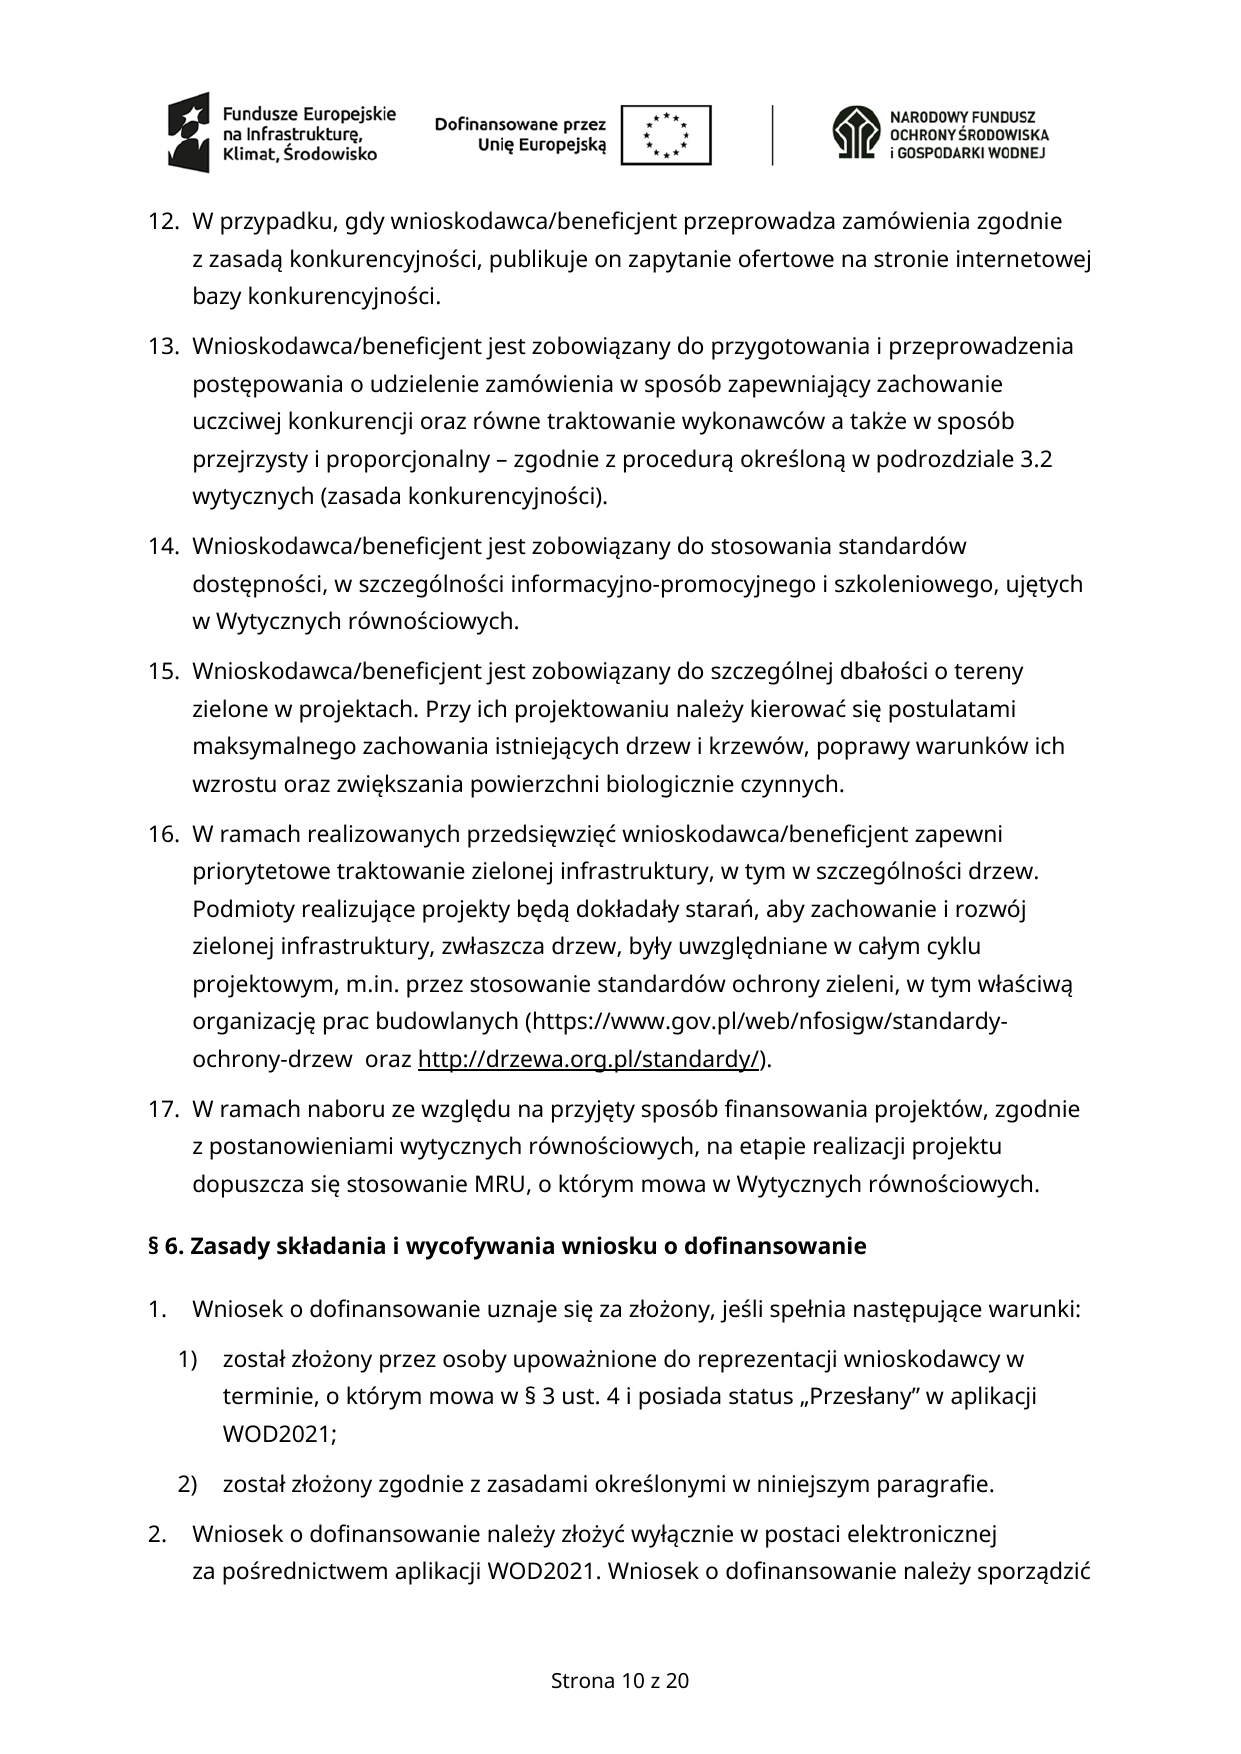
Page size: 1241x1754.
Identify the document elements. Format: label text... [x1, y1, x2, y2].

list W ramach realizowanych przedsięwzięć wnioskodawca/beneficjent zapewni priorytetowe traktowanie zielonej infrastruktury, w tym w szczególności drzew. Podmioty realizujące projekty będą dokładały starań, aby zachowanie i rozwój zielonej infrastruktury, zwłaszcza drzew, były uwzględniane w całym cyklu projektowym, m.in. przez stosowanie standardów ochrony zieleni, w tym właściwą organizację prac budowlanych (https://www.gov.pl/web/nfosigw/standardy-ochrony-drzew oraz http://drzewa.org.pl/standardy/). [148, 818, 1092, 1074]
list Wniosek o dofinansowanie uznaje się za złożony, jeśli spełnia następujące warunki: [148, 1293, 1092, 1324]
subtitle § 6. Zasady składania i wycofywania wniosku o dofinansowanie [148, 1230, 1092, 1262]
list został złożony przez osoby upoważnione do reprezentacji wnioskodawcy w terminie, o którym mowa w § 3 ust. 4 i posiada status „Przesłany” w aplikacji WOD2021; [177, 1343, 1092, 1449]
list W ramach naboru ze względu na przyjęty sposób finansowania projektów, zgodnie z postanowieniami wytycznych równościowych, na etapie realizacji projektu dopuszcza się stosowanie MRU, o którym mowa w Wytycznych równościowych. [148, 1093, 1092, 1199]
list Wnioskodawca/beneficjent jest zobowiązany do szczególnej dbałości o tereny zielone w projektach. Przy ich projektowaniu należy kierować się postulatami maksymalnego zachowania istniejących drzew i krzewów, poprawy warunków ich wzrostu oraz zwiększania powierzchni biologicznie czynnych. [148, 655, 1092, 799]
list został złożony zgodnie z zasadami określonymi w niniejszym paragrafie. [177, 1468, 1092, 1499]
list Wnioskodawca/beneficjent jest zobowiązany do stosowania standardów dostępności, w szczególności informacyjno-promocyjnego i szkoleniowego, ujętych w Wytycznych równościowych. [148, 530, 1092, 637]
picture [148, 71, 1093, 193]
list Wnioskodawca/beneficjent jest zobowiązany do przygotowania i przeprowadzenia postępowania o udzielenie zamówienia w sposób zapewniający zachowanie uczciwej konkurencji oraz równe traktowanie wykonawców a także w sposób przejrzysty i proporcjonalny – zgodnie z procedurą określoną w podrozdziale 3.2 wytycznych (zasada konkurencyjności). [148, 330, 1092, 512]
list W przypadku, gdy wnioskodawca/beneficjent przeprowadza zamówienia zgodnie z zasadą konkurencyjności, publikuje on zapytanie ofertowe na stronie internetowej bazy konkurencyjności. [148, 205, 1092, 312]
